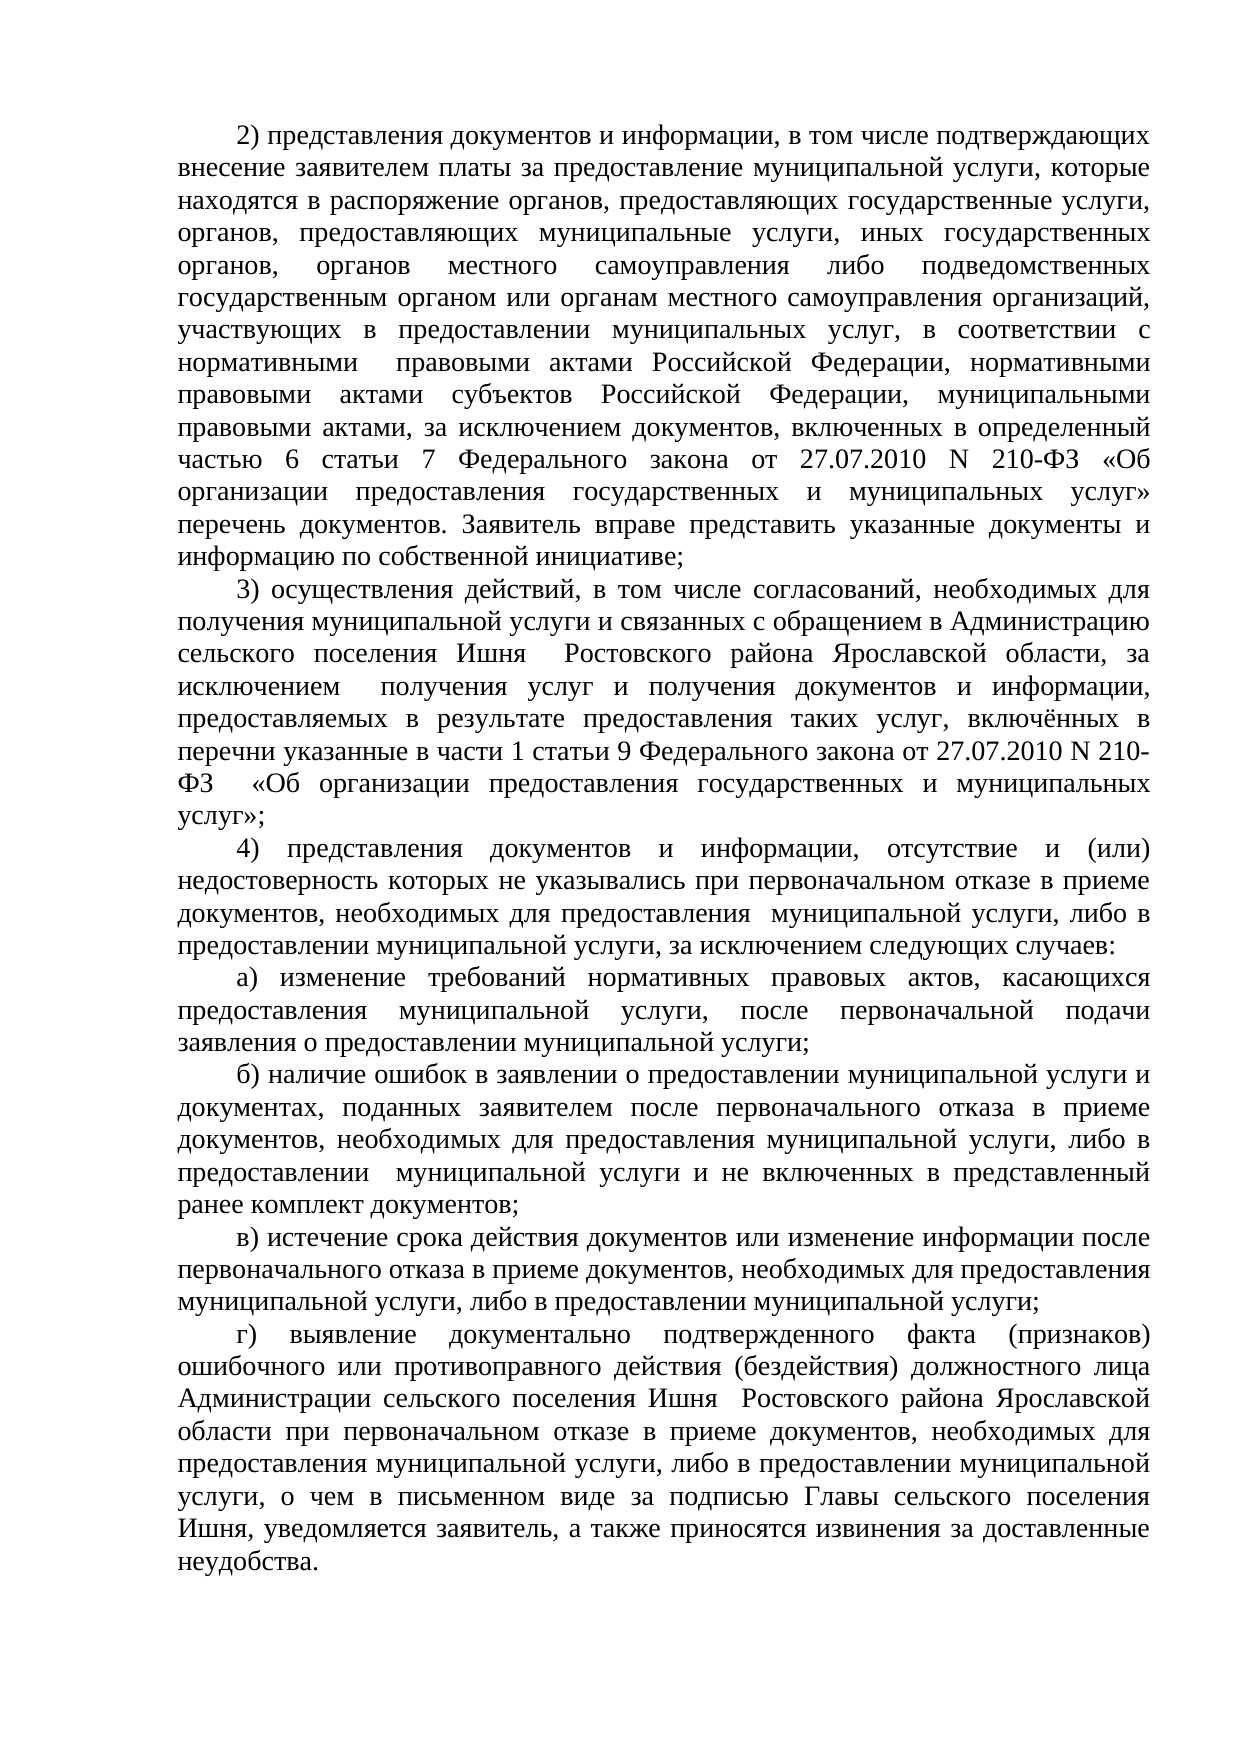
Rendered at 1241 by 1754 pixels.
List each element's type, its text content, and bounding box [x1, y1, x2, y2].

text а) изменение требований нормативных правовых актов, касающихся предоставления муниципальной услуги, после первоначальной подачи заявления о предоставлении муниципальной услуги; [177, 960, 1152, 1058]
text в) истечение срока действия документов или изменение информации после первоначального отказа в приеме документов, необходимых для предоставления муниципальной услуги, либо в предоставлении муниципальной услуги; [177, 1219, 1152, 1317]
text 3) осуществления действий, в том числе согласований, необходимых для получения муниципальной услуги и связанных с обращением в Администрацию сельского поселения Ишня Ростовского района Ярославской области, за исключением получения услуг и получения документов и информации, предоставляемых в результате предоставления таких услуг, включённых в перечни указанные в части 1 статьи 9 Федерального закона от 27.07.2010 N 210-ФЗ «Об организации предоставления государственных и муниципальных услуг»; [177, 572, 1152, 831]
text 2) представления документов и информации, в том числе подтверждающих внесение заявителем платы за предоставление муниципальной услуги, которые находятся в распоряжение органов, предоставляющих государственные услуги, органов, предоставляющих муниципальные услуги, иных государственных органов, органов местного самоуправления либо подведомственных государственным органом или органам местного самоуправления организаций, участвующих в предоставлении муниципальных услуг, в соответствии с нормативными правовыми актами Российской Федерации, нормативными правовыми актами субъектов Российской Федерации, муниципальными правовыми актами, за исключением документов, включенных в определенный частью 6 статьи 7 Федерального закона от 27.07.2010 N 210-ФЗ «Об организации предоставления государственных и муниципальных услуг» перечень документов. Заявитель вправе представить указанные документы и информацию по собственной инициативе; [177, 118, 1152, 572]
text 4) представления документов и информации, отсутствие и (или) недостоверность которых не указывались при первоначальном отказе в приеме документов, необходимых для предоставления муниципальной услуги, либо в предоставлении муниципальной услуги, за исключением следующих случаев: [177, 831, 1152, 960]
text г) выявление документально подтвержденного факта (признаков) ошибочного или противоправного действия (бездействия) должностного лица Администрации сельского поселения Ишня Ростовского района Ярославской области при первоначальном отказе в приеме документов, необходимых для предоставления муниципальной услуги, либо в предоставлении муниципальной услуги, о чем в письменном виде за подписью Главы сельского поселения Ишня, уведомляется заявитель, а также приносятся извинения за доставленные неудобства. [177, 1317, 1152, 1576]
text б) наличие ошибок в заявлении о предоставлении муниципальной услуги и документах, поданных заявителем после первоначального отказа в приеме документов, необходимых для предоставления муниципальной услуги, либо в предоставлении муниципальной услуги и не включенных в представленный ранее комплект документов; [177, 1058, 1152, 1219]
